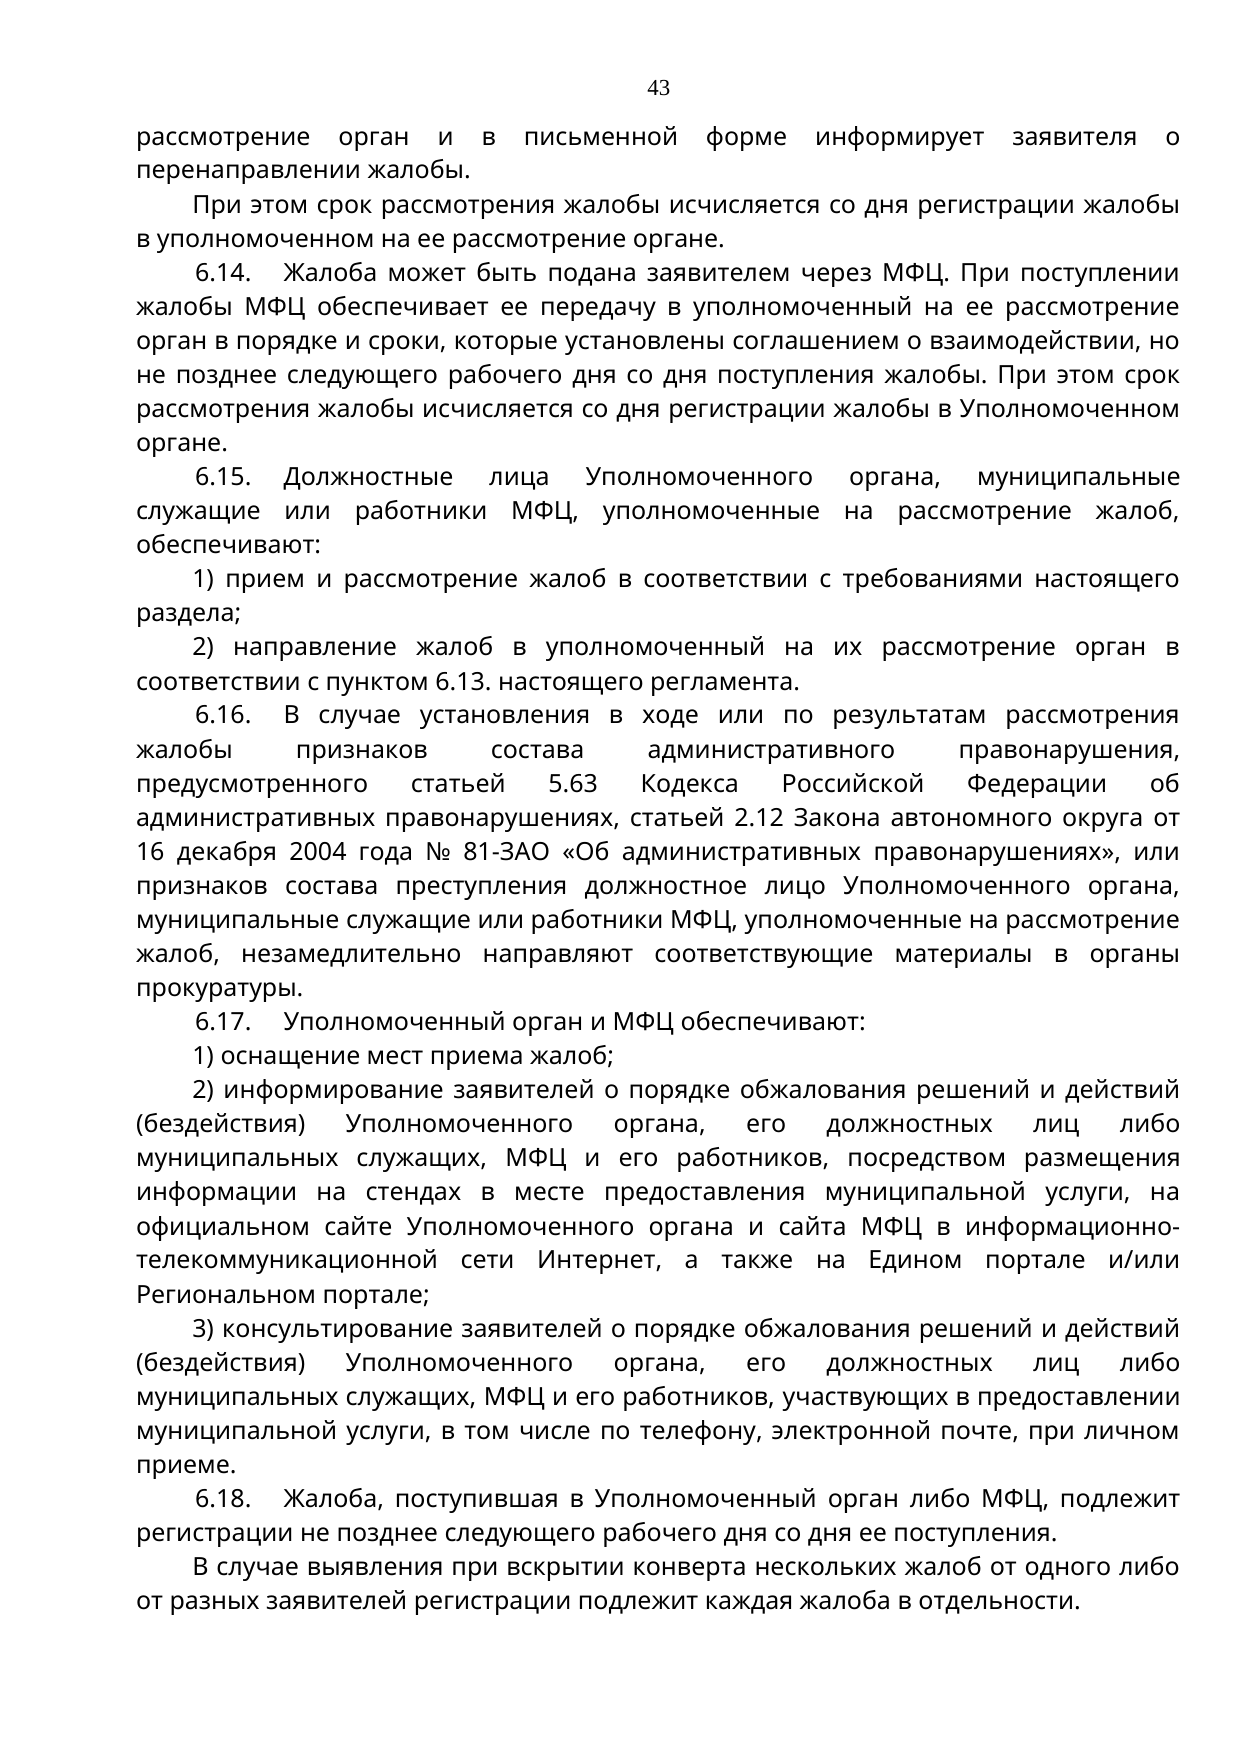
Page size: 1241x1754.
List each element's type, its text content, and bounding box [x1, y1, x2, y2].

list В случае установления в ходе или по результатам рассмотрения жалобы признаков состава административного правонарушения, предусмотренного статьей 5.63 Кодекса Российской Федерации об административных правонарушениях, статьей 2.12 Закона автономного округа от 16 декабря 2004 года № 81-ЗАО «Об административных правонарушениях», или признаков состава преступления должностное лицо Уполномоченного органа, муниципальные служащие или работники МФЦ, уполномоченные на рассмотрение жалоб, незамедлительно направляют соответствующие материалы в органы прокуратуры. [136, 697, 1181, 1004]
list Жалоба может быть подана заявителем через МФЦ. При поступлении жалобы МФЦ обеспечивает ее передачу в уполномоченный на ее рассмотрение орган в порядке и сроки, которые установлены соглашением о взаимодействии, но не позднее следующего рабочего дня со дня поступления жалобы. При этом срок рассмотрения жалобы исчисляется со дня регистрации жалобы в Уполномоченном органе. [136, 254, 1181, 459]
text 3) консультирование заявителей о порядке обжалования решений и действий (бездействия) Уполномоченного органа, его должностных лиц либо муниципальных служащих, МФЦ и его работников, участвующих в предоставлении муниципальной услуги, в том числе по телефону, электронной почте, при личном приеме. [136, 1310, 1181, 1481]
list Уполномоченный орган и МФЦ обеспечивают: [136, 1004, 1181, 1038]
list Жалоба, поступившая в Уполномоченный орган либо МФЦ, подлежит регистрации не позднее следующего рабочего дня со дня ее поступления. [136, 1481, 1181, 1549]
text В случае выявления при вскрытии конверта нескольких жалоб от одного либо от разных заявителей регистрации подлежит каждая жалоба в отдельности. [136, 1549, 1181, 1617]
text 2) информирование заявителей о порядке обжалования решений и действий (бездействия) Уполномоченного органа, его должностных лиц либо муниципальных служащих, МФЦ и его работников, посредством размещения информации на стендах в месте предоставления муниципальной услуги, на официальном сайте Уполномоченного органа и сайта МФЦ в информационно-телекоммуникационной сети Интернет, а также на Едином портале и/или Региональном портале; [136, 1072, 1181, 1310]
text 2) направление жалоб в уполномоченный на их рассмотрение орган в соответствии с пунктом 6.13. настоящего регламента. [136, 629, 1181, 697]
text При этом срок рассмотрения жалобы исчисляется со дня регистрации жалобы в уполномоченном на ее рассмотрение органе. [136, 186, 1181, 254]
text 1) прием и рассмотрение жалоб в соответствии с требованиями настоящего раздела; [136, 561, 1181, 629]
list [136, 118, 1181, 186]
text 1) оснащение мест приема жалоб; [136, 1038, 1181, 1072]
list Должностные лица Уполномоченного органа, муниципальные служащие или работники МФЦ, уполномоченные на рассмотрение жалоб, обеспечивают: [136, 459, 1181, 561]
